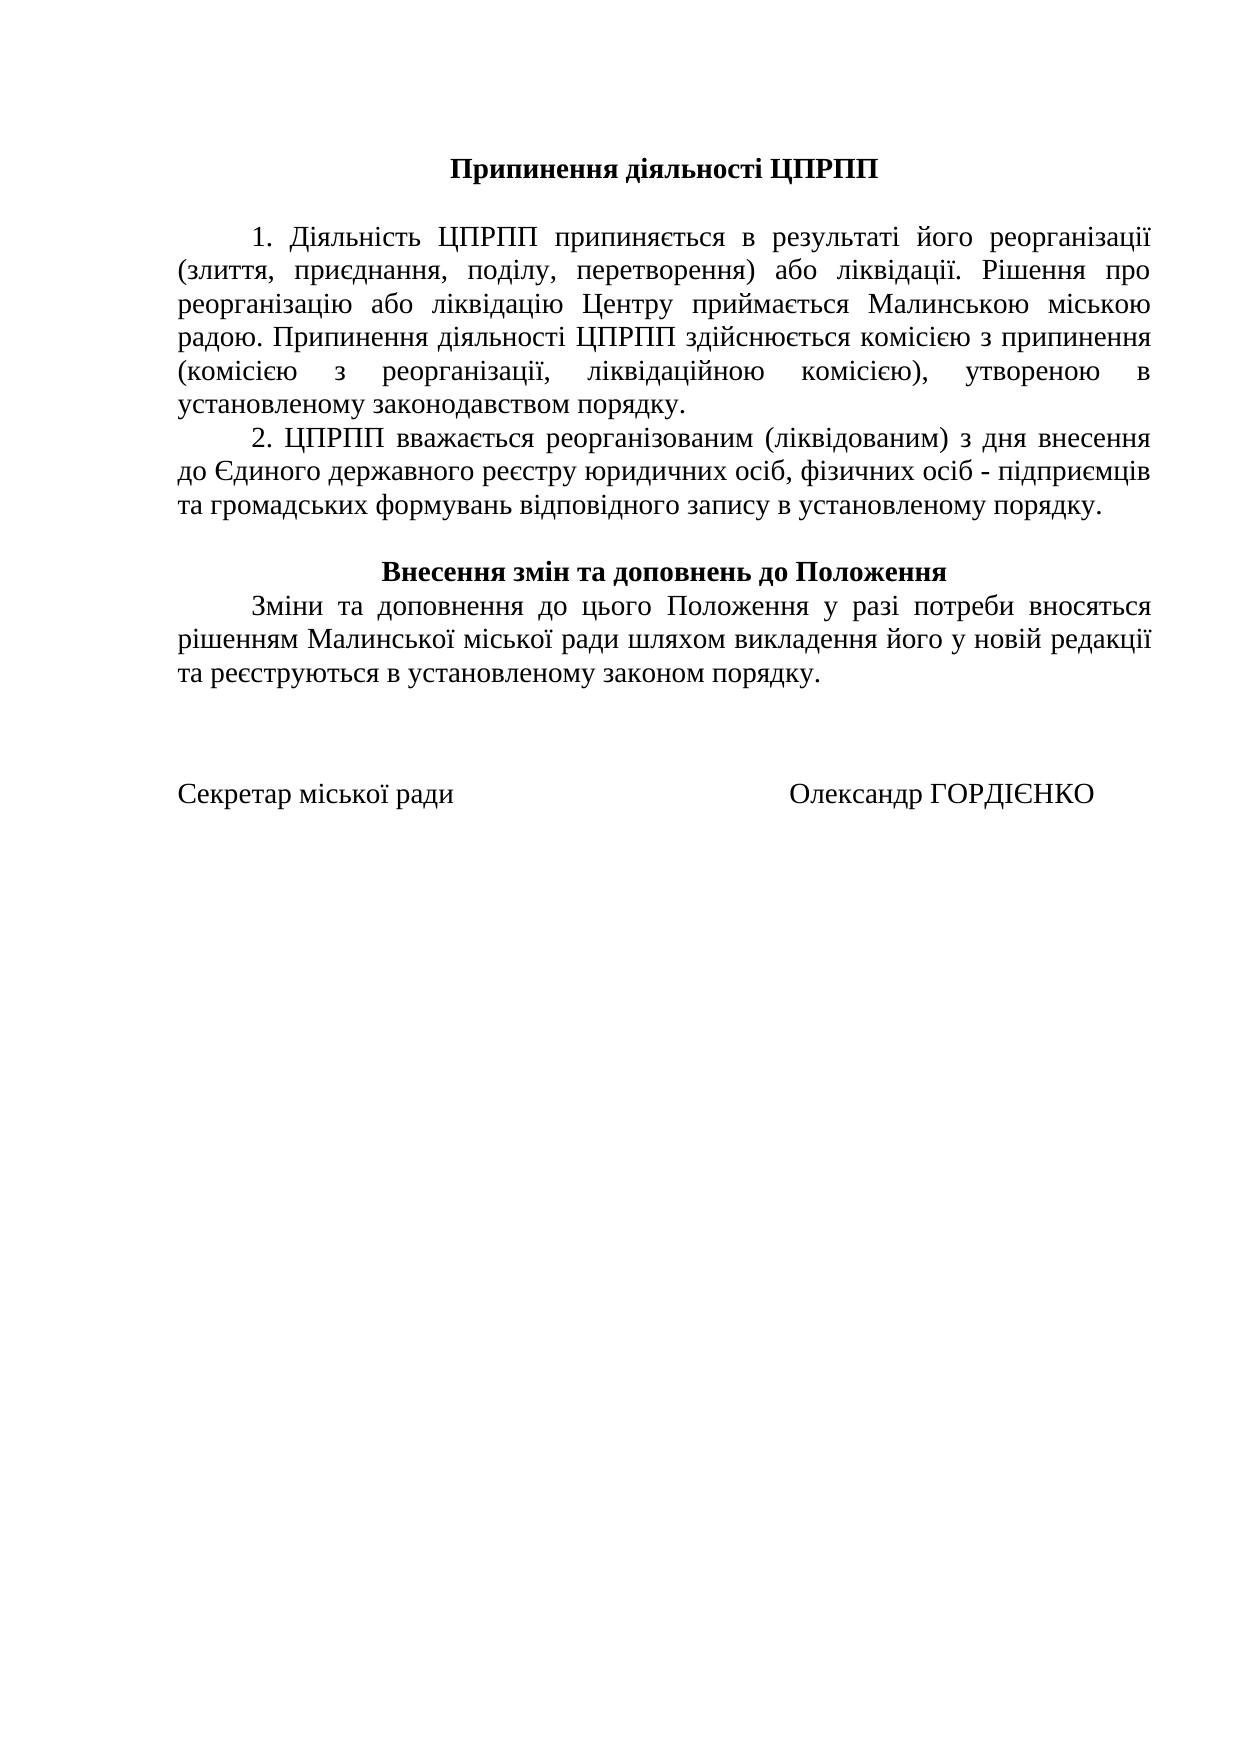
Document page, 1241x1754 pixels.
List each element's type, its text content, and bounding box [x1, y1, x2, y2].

text Секретар міської ради Олександр ГОРДІЄНКО [177, 776, 1152, 810]
text Внесення змін та доповнень до Положення [177, 554, 1152, 588]
text Припинення діяльності ЦПРПП [177, 152, 1152, 185]
text Зміни та доповнення до цього Положення у разі потреби вносяться рішенням Малинської міської ради шляхом викладення його у новій редакції та реєструються в установленому законом порядку. [177, 588, 1152, 688]
text 2. ЦПРПП вважається реорганізованим (ліквідованим) з дня внесення до Єдиного державного реєстру юридичних осіб, фізичних осіб - підприємців та громадських формувань відповідного запису в установленому порядку. [177, 420, 1152, 521]
text 1. Діяльність ЦПРПП припиняється в результаті його реорганізації (злиття, приєднання, поділу, перетворення) або ліквідації. Рішення про реорганізацію або ліквідацію Центру приймається Малинською міською радою. Припинення діяльності ЦПРПП здійснюється комісією з припинення (комісією з реорганізації, ліквідаційною комісією), утвореною в установленому законодавством порядку. [177, 219, 1152, 420]
